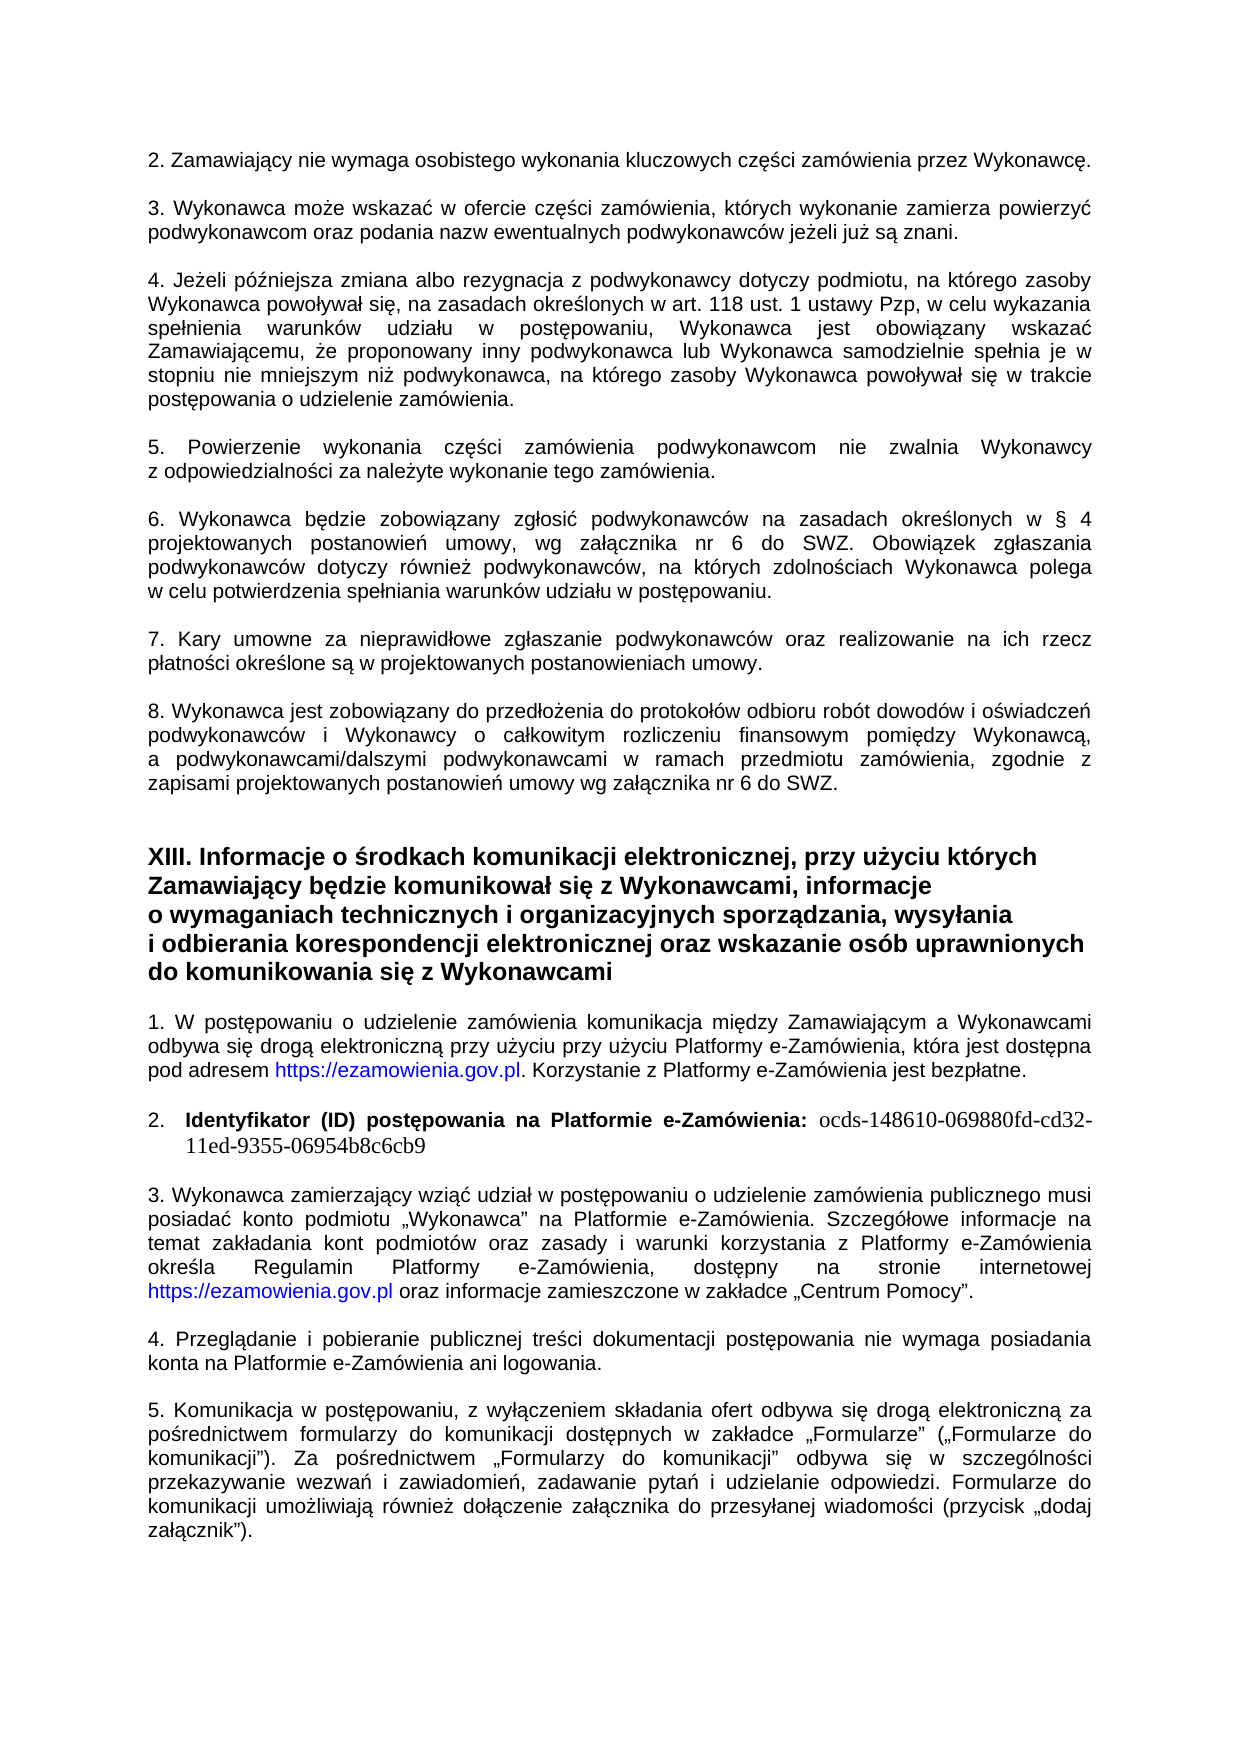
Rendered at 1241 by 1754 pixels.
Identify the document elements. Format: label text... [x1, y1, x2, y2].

text 4. Jeżeli późniejsza zmiana albo rezygnacja z podwykonawcy dotyczy podmiotu, na którego zasoby Wykonawca powoływał się, na zasadach określonych w art. 118 ust. 1 ustawy Pzp, w celu wykazania spełnienia warunków udziału w postępowaniu, Wykonawca jest obowiązany wskazać Zamawiającemu, że proponowany inny podwykonawca lub Wykonawca samodzielnie spełnia je w stopniu nie mniejszym niż podwykonawca, na którego zasoby Wykonawca powoływał się w trakcie postępowania o udzielenie zamówienia. [148, 267, 1093, 411]
text 8. Wykonawca jest zobowiązany do przedłożenia do protokołów odbioru robót dowodów i oświadczeń podwykonawców i Wykonawcy o całkowitym rozliczeniu finansowym pomiędzy Wykonawcą, a podwykonawcami/dalszymi podwykonawcami w ramach przedmiotu zamówienia, zgodnie z zapisami projektowanych postanowień umowy wg załącznika nr 6 do SWZ. [148, 699, 1093, 794]
text i odbierania korespondencji elektronicznej oraz wskazanie osób uprawnionych [148, 929, 1093, 957]
text o wymaganiach technicznych i organizacyjnych sporządzania, wysyłania [148, 900, 1093, 929]
text 2. Zamawiający nie wymaga osobistego wykonania kluczowych części zamówienia przez Wykonawcę. [148, 148, 1093, 172]
list Identyfikator (ID) postępowania na Platformie e-Zamówienia: ocds-148610-069880fd-cd32-11ed-9355-06954b8c6cb9 [148, 1106, 1093, 1159]
text 5. Powierzenie wykonania części zamówienia podwykonawcom nie zwalnia Wykonawcy z odpowiedzialności za należyte wykonanie tego zamówienia. [148, 435, 1093, 483]
text 6. Wykonawca będzie zobowiązany zgłosić podwykonawców na zasadach określonych w § 4 projektowanych postanowień umowy, wg załącznika nr 6 do SWZ. Obowiązek zgłaszania podwykonawców dotyczy również podwykonawców, na których zdolnościach Wykonawca polega w celu potwierdzenia spełniania warunków udziału w postępowaniu. [148, 507, 1093, 603]
text Zamawiający będzie komunikował się z Wykonawcami, informacje [148, 871, 1093, 900]
text do komunikowania się z Wykonawcami [148, 957, 1093, 986]
text 1. W postępowaniu o udzielenie zamówienia komunikacja między Zamawiającym a Wykonawcami odbywa się drogą elektroniczną przy użyciu przy użyciu Platformy e-Zamówienia, która jest dostępna pod adresem https://ezamowienia.gov.pl. Korzystanie z Platformy e-Zamówienia jest bezpłatne. [148, 1010, 1093, 1082]
text 3. Wykonawca może wskazać w ofercie części zamówienia, których wykonanie zamierza powierzyć podwykonawcom oraz podania nazw ewentualnych podwykonawców jeżeli już są znani. [148, 196, 1093, 243]
text 4. Przeglądanie i pobieranie publicznej treści dokumentacji postępowania nie wymaga posiadania konta na Platformie e-Zamówienia ani logowania. [148, 1326, 1093, 1374]
text 7. Kary umowne za nieprawidłowe zgłaszanie podwykonawców oraz realizowanie na ich rzecz płatności określone są w projektowanych postanowieniach umowy. [148, 627, 1093, 675]
text 3. Wykonawca zamierzający wziąć udział w postępowaniu o udzielenie zamówienia publicznego musi posiadać konto podmiotu „Wykonawca” na Platformie e-Zamówienia. Szczegółowe informacje na temat zakładania kont podmiotów oraz zasady i warunki korzystania z Platformy e-Zamówienia określa Regulamin Platformy e-Zamówienia, dostępny na stronie internetowej https://ezamowienia.gov.pl oraz informacje zamieszczone w zakładce „Centrum Pomocy”. [148, 1183, 1093, 1302]
text 5. Komunikacja w postępowaniu, z wyłączeniem składania ofert odbywa się drogą elektroniczną za pośrednictwem formularzy do komunikacji dostępnych w zakładce „Formularze” („Formularze do komunikacji”). Za pośrednictwem „Formularzy do komunikacji” odbywa się w szczególności przekazywanie wezwań i zawiadomień, zadawanie pytań i udzielanie odpowiedzi. Formularze do komunikacji umożliwiają również dołączenie załącznika do przesyłanej wiadomości (przycisk „dodaj załącznik”). [148, 1398, 1093, 1542]
text XIII. Informacje o środkach komunikacji elektronicznej, przy użyciu których [148, 842, 1093, 871]
